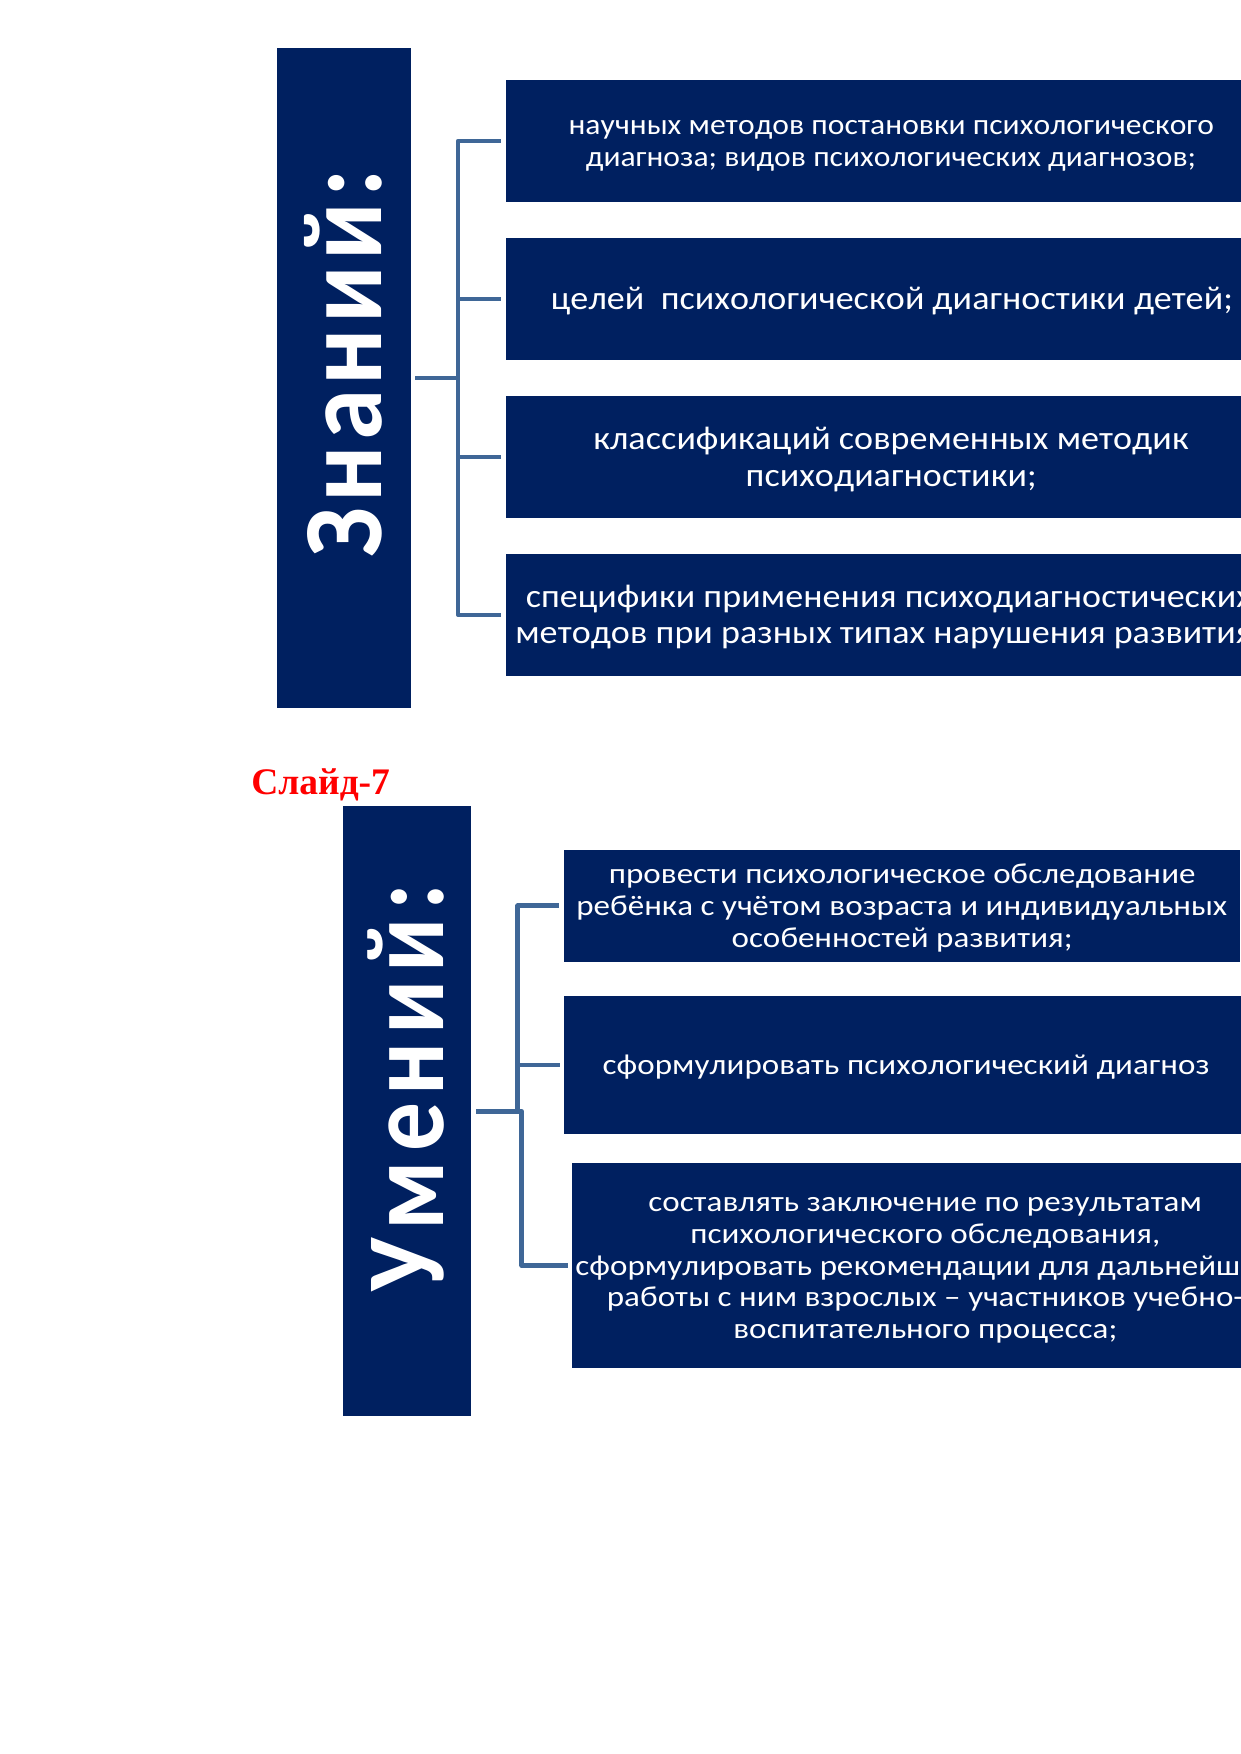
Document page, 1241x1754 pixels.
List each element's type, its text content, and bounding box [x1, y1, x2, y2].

text Слайд-7 [177, 759, 1152, 803]
